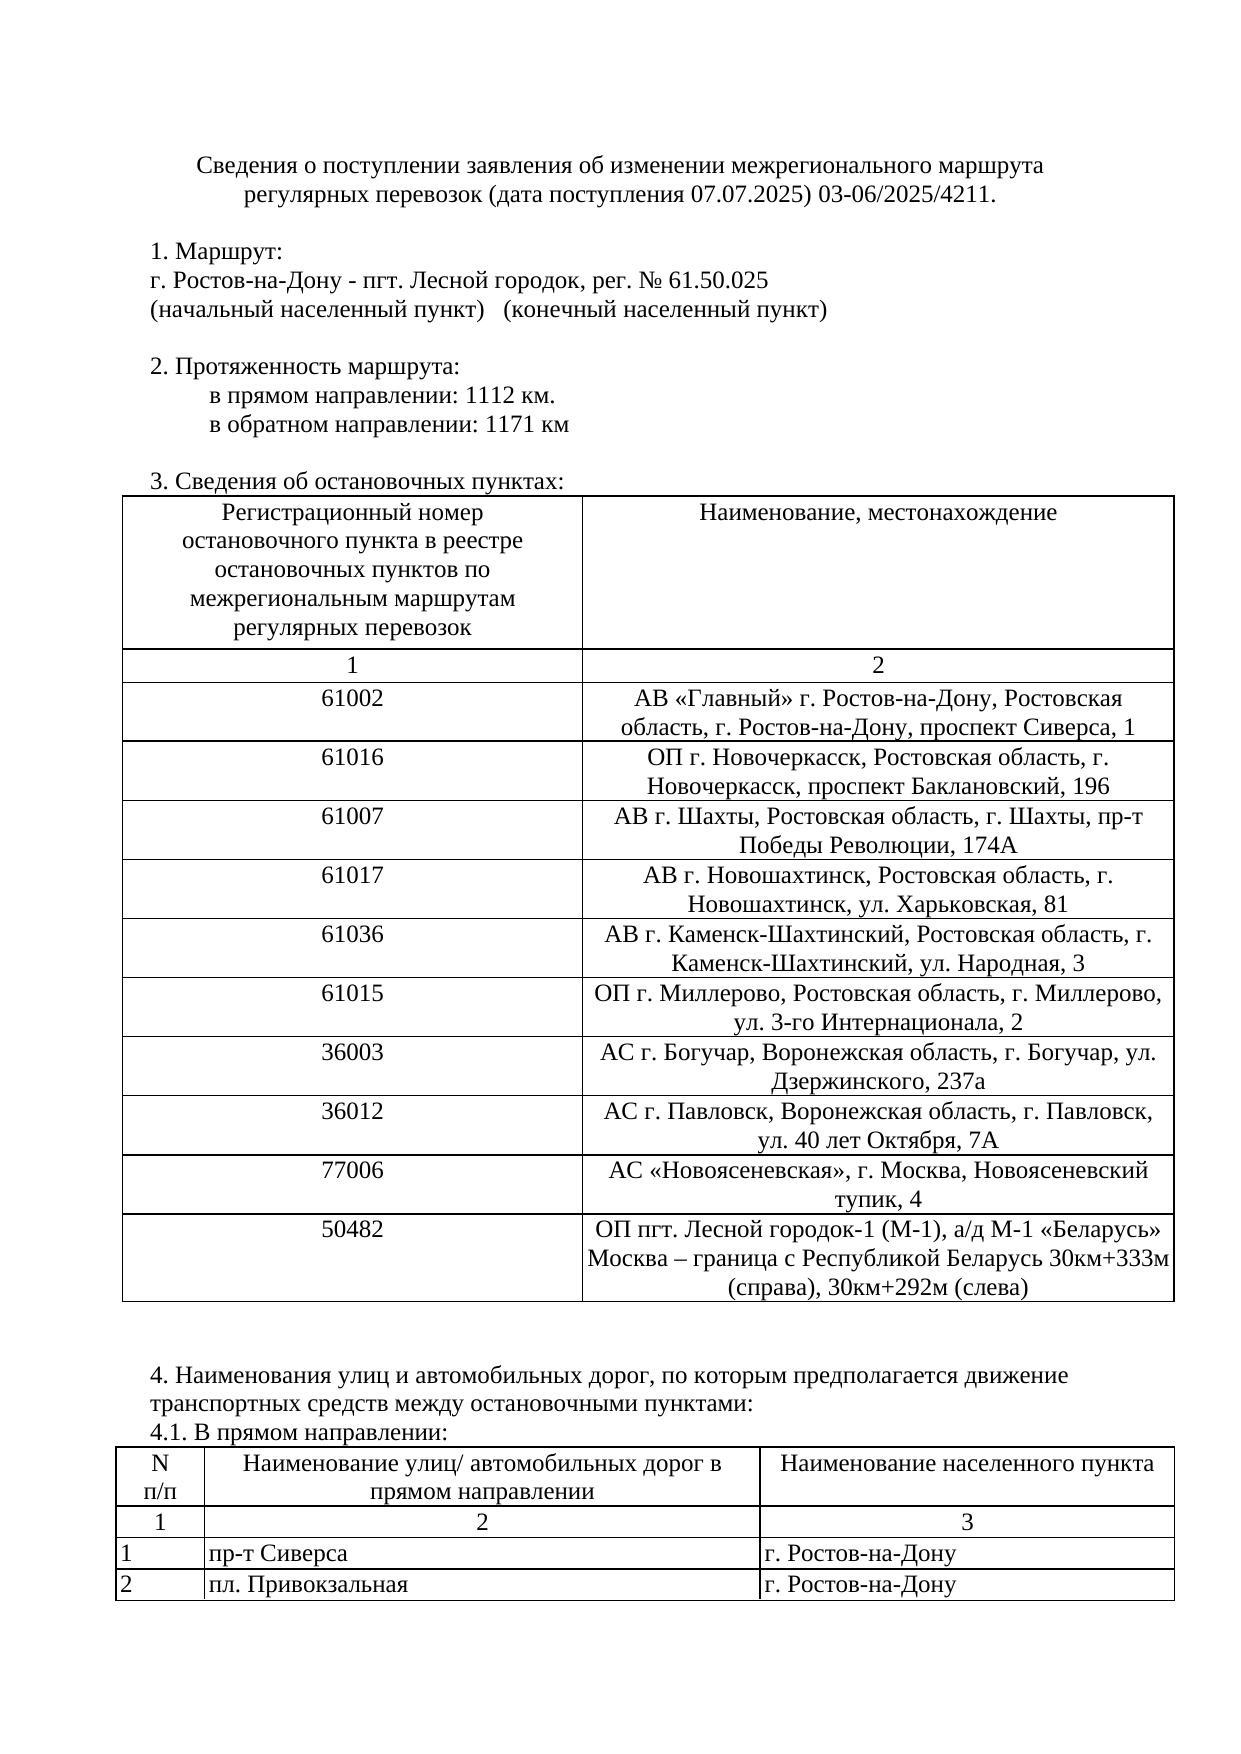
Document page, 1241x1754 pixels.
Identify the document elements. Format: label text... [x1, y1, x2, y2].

table_cell 50482 [123, 1215, 582, 1301]
table_cell пл. Привокзальная [205, 1570, 759, 1599]
text 1. Маршрут: [150, 236, 1090, 265]
text Сведения о поступлении заявления об изменении межрегионального маршрута регулярных перевозок (дата поступления 07.07.2025) 03-06/2025/4211. [150, 150, 1090, 207]
text (начальный населенный пункт) (конечный населенный пункт) [150, 294, 1090, 322]
table_cell 2 [117, 1570, 204, 1599]
table_cell 77006 [123, 1156, 582, 1213]
text 4.1. В прямом направлении: [150, 1417, 1090, 1446]
table_cell ОП г. Новочеркасск, Ростовская область, г. Новочеркасск, проспект Баклановский, 196 [583, 742, 1173, 799]
text в обратном направлении: 1171 км [150, 409, 1090, 437]
table_cell АС г. Богучар, Воронежская область, г. Богучар, ул. Дзержинского, 237а [583, 1037, 1173, 1095]
table_cell 1 [117, 1507, 204, 1537]
table_cell г. Ростов-на-Дону [761, 1570, 1174, 1599]
table_cell 61036 [123, 919, 582, 977]
table_cell 61007 [123, 801, 582, 858]
table_header N п/п [117, 1448, 204, 1505]
table_cell 61015 [123, 978, 582, 1036]
table_cell пр-т Сиверса [205, 1538, 759, 1568]
text г. Ростов-на-Дону - пгт. Лесной городок, рег. № 61.50.025 [150, 265, 1090, 294]
table_cell АВ г. Шахты, Ростовская область, г. Шахты, пр-т Победы Революции, 174А [583, 801, 1173, 858]
table_cell 36003 [123, 1037, 582, 1095]
table_cell 2 [583, 650, 1173, 681]
table_cell 2 [205, 1507, 759, 1537]
table_header Регистрационный номер остановочного пункта в реестре остановочных пунктов по межрегиональным маршрутам регулярных перевозок [123, 497, 582, 648]
text 3. Сведения об остановочных пунктах: [150, 466, 1090, 495]
table_cell АС г. Павловск, Воронежская область, г. Павловск, ул. 40 лет Октября, 7А [583, 1096, 1173, 1154]
text 2. Протяженность маршрута: [150, 351, 1090, 380]
table_cell 61017 [123, 860, 582, 918]
table_cell 1 [123, 650, 582, 681]
table_cell 3 [761, 1507, 1174, 1537]
table_cell АВ г. Каменск-Шахтинский, Ростовская область, г. Каменск-Шахтинский, ул. Народная, 3 [583, 919, 1173, 977]
table_cell АВ г. Новошахтинск, Ростовская область, г. Новошахтинск, ул. Харьковская, 81 [583, 860, 1173, 918]
table_cell 1 [117, 1538, 204, 1568]
table_cell ОП пгт. Лесной городок-1 (М-1), а/д М-1 «Беларусь» Москва – граница с Республикой Беларусь 30км+333м (справа), 30км+292м (слева) [583, 1215, 1173, 1301]
table_cell 36012 [123, 1096, 582, 1154]
table_cell 61016 [123, 742, 582, 799]
text в прямом направлении: 1112 км. [150, 380, 1090, 409]
table_header Наименование улиц/ автомобильных дорог в прямом направлении [205, 1448, 759, 1505]
table_cell АВ «Главный» г. Ростов-на-Дону, Ростовская область, г. Ростов-на-Дону, проспект Сиверса, 1 [583, 683, 1173, 740]
table_cell 61002 [123, 683, 582, 740]
text 4. Наименования улиц и автомобильных дорог, по которым предполагается движение транспортных средств между остановочными пунктами: [150, 1360, 1090, 1417]
table_cell г. Ростов-на-Дону [761, 1538, 1174, 1568]
table_cell ОП г. Миллерово, Ростовская область, г. Миллерово, ул. 3-го Интернационала, 2 [583, 978, 1173, 1036]
table_header Наименование, местонахождение [583, 497, 1173, 648]
table_cell АС «Новоясеневская», г. Москва, Новоясеневский тупик, 4 [583, 1156, 1173, 1213]
table_header Наименование населенного пункта [761, 1448, 1174, 1505]
